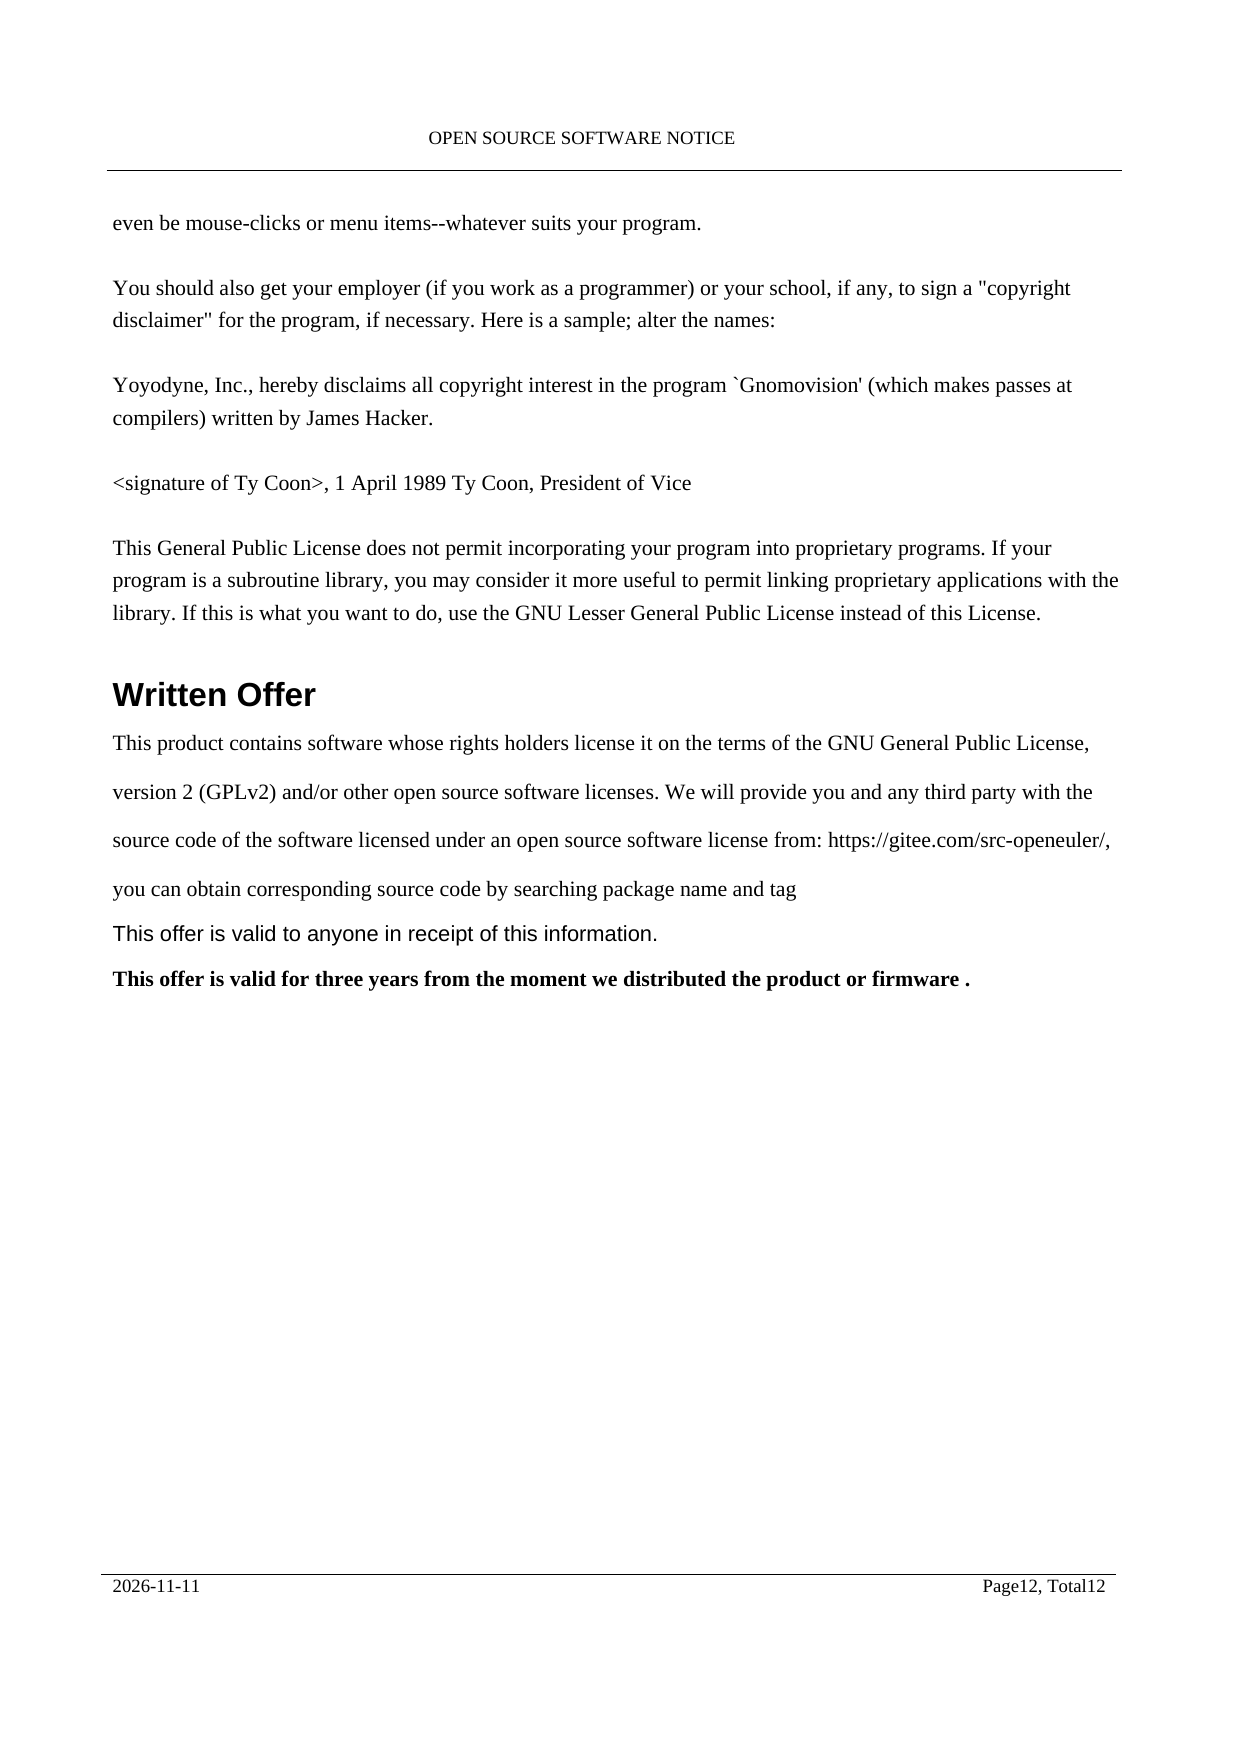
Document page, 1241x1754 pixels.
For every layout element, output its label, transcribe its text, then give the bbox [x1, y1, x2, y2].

text This General Public License does not permit incorporating your program into proprietary programs. If your program is a subroutine library, you may consider it more useful to permit linking proprietary applications with the library. If this is what you want to do, use the GNU Lesser General Public License instead of this License. [112, 531, 1128, 661]
text This product contains software whose rights holders license it on the terms of the GNU General Public License, version 2 (GPLv2) and/or other open source software licenses. We will provide you and any third party with the source code of the software licensed under an open source software license from: https://gitee.com/src-openeuler/, you can obtain corresponding source code by searching package name and tag [112, 726, 1128, 905]
text <signature of Ty Coon>, 1 April 1989 Ty Coon, President of Vice [112, 466, 1128, 499]
text This offer is valid for three years from the moment we distributed the product or firmware . [112, 963, 1128, 995]
text You should also get your employer (if you work as a programmer) or your school, if any, to sign a "copyright disclaimer" for the program, if necessary. Here is a sample; alter the names: [112, 271, 1128, 336]
text Yoyodyne, Inc., hereby disclaims all copyright interest in the program `Gnomovision' (which makes passes at compilers) written by James Hacker. [112, 369, 1128, 434]
text This offer is valid to anyone in receipt of this information. [112, 918, 1128, 950]
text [112, 206, 1128, 239]
text Written Offer [112, 661, 1128, 726]
